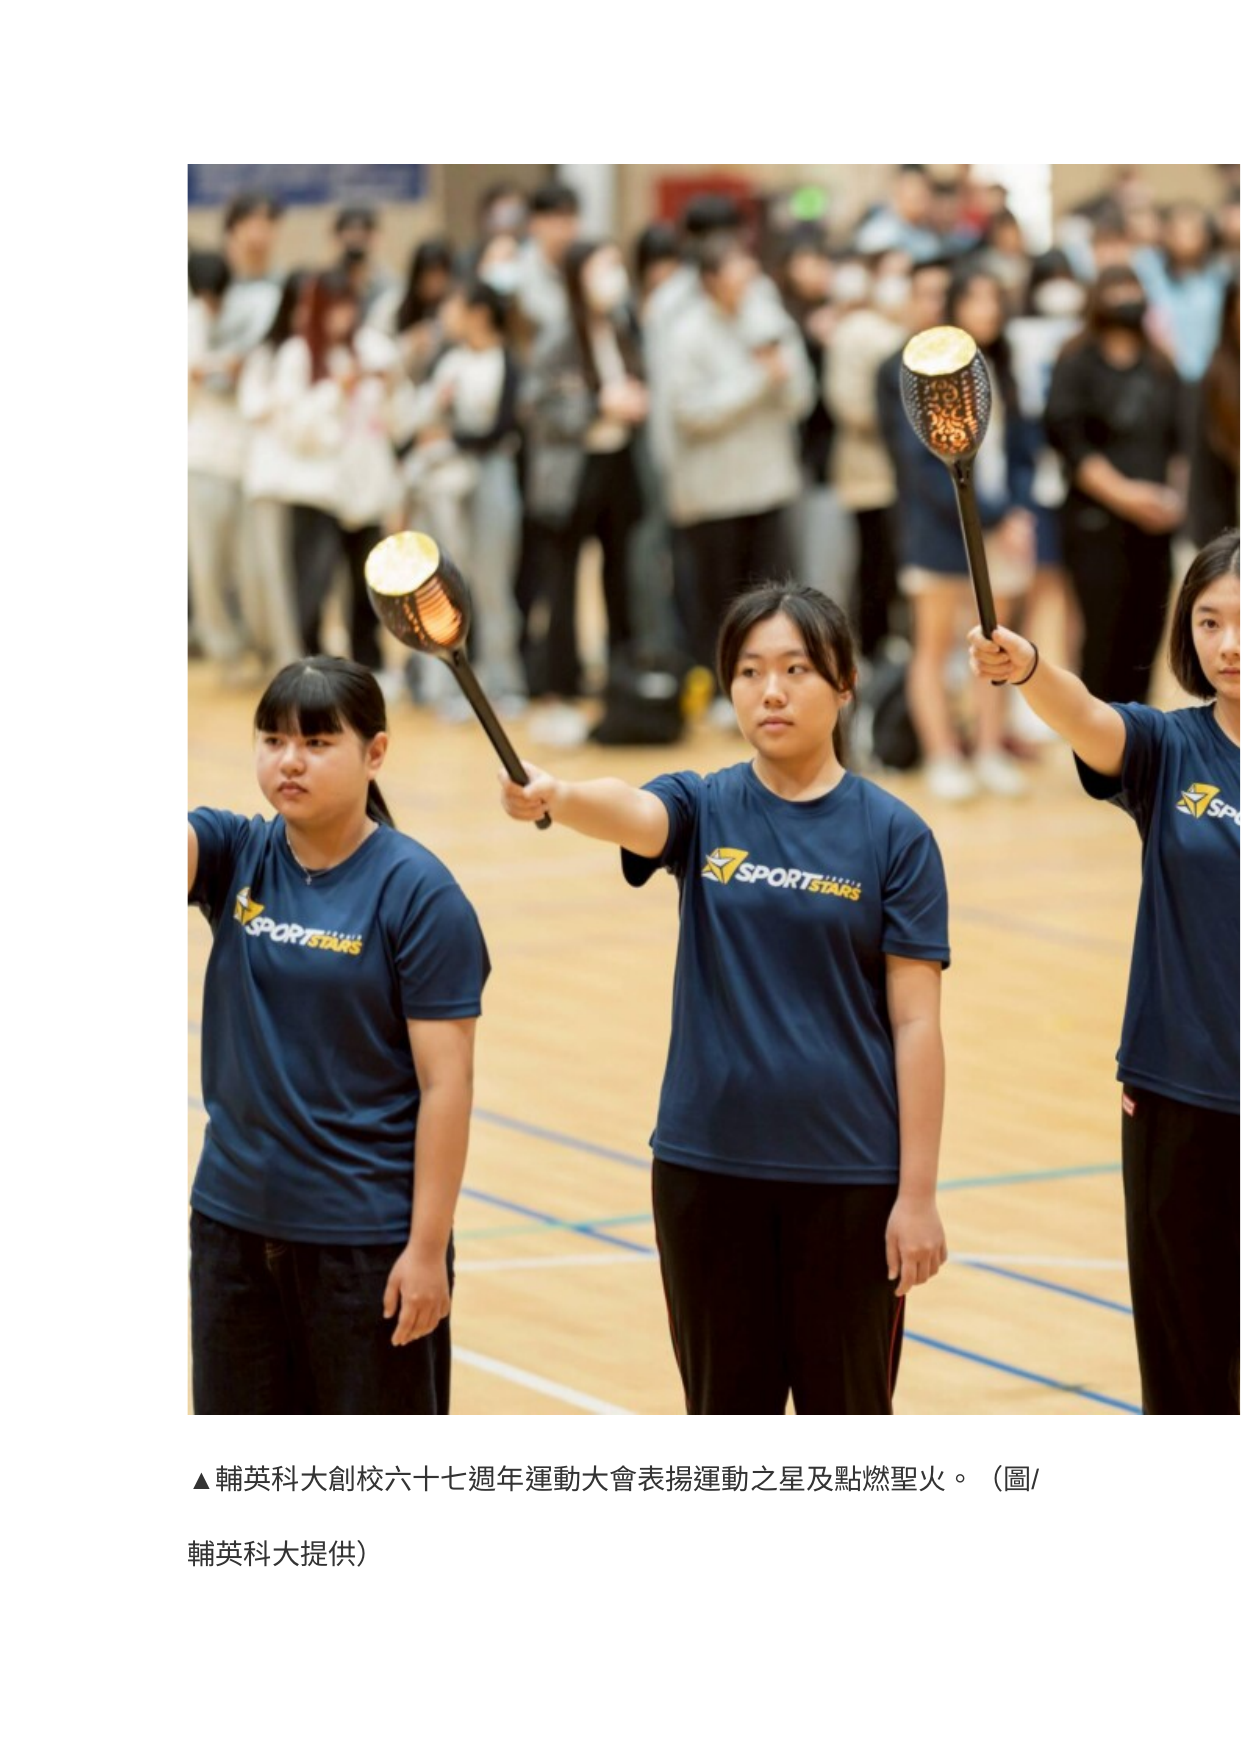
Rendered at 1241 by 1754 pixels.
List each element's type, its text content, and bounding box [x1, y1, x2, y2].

picture [187, 164, 1241, 1415]
text ▲輔英科大創校六十七週年運動大會表揚運動之星及點燃聖火。（圖/輔英科大提供） [187, 1415, 1053, 1589]
